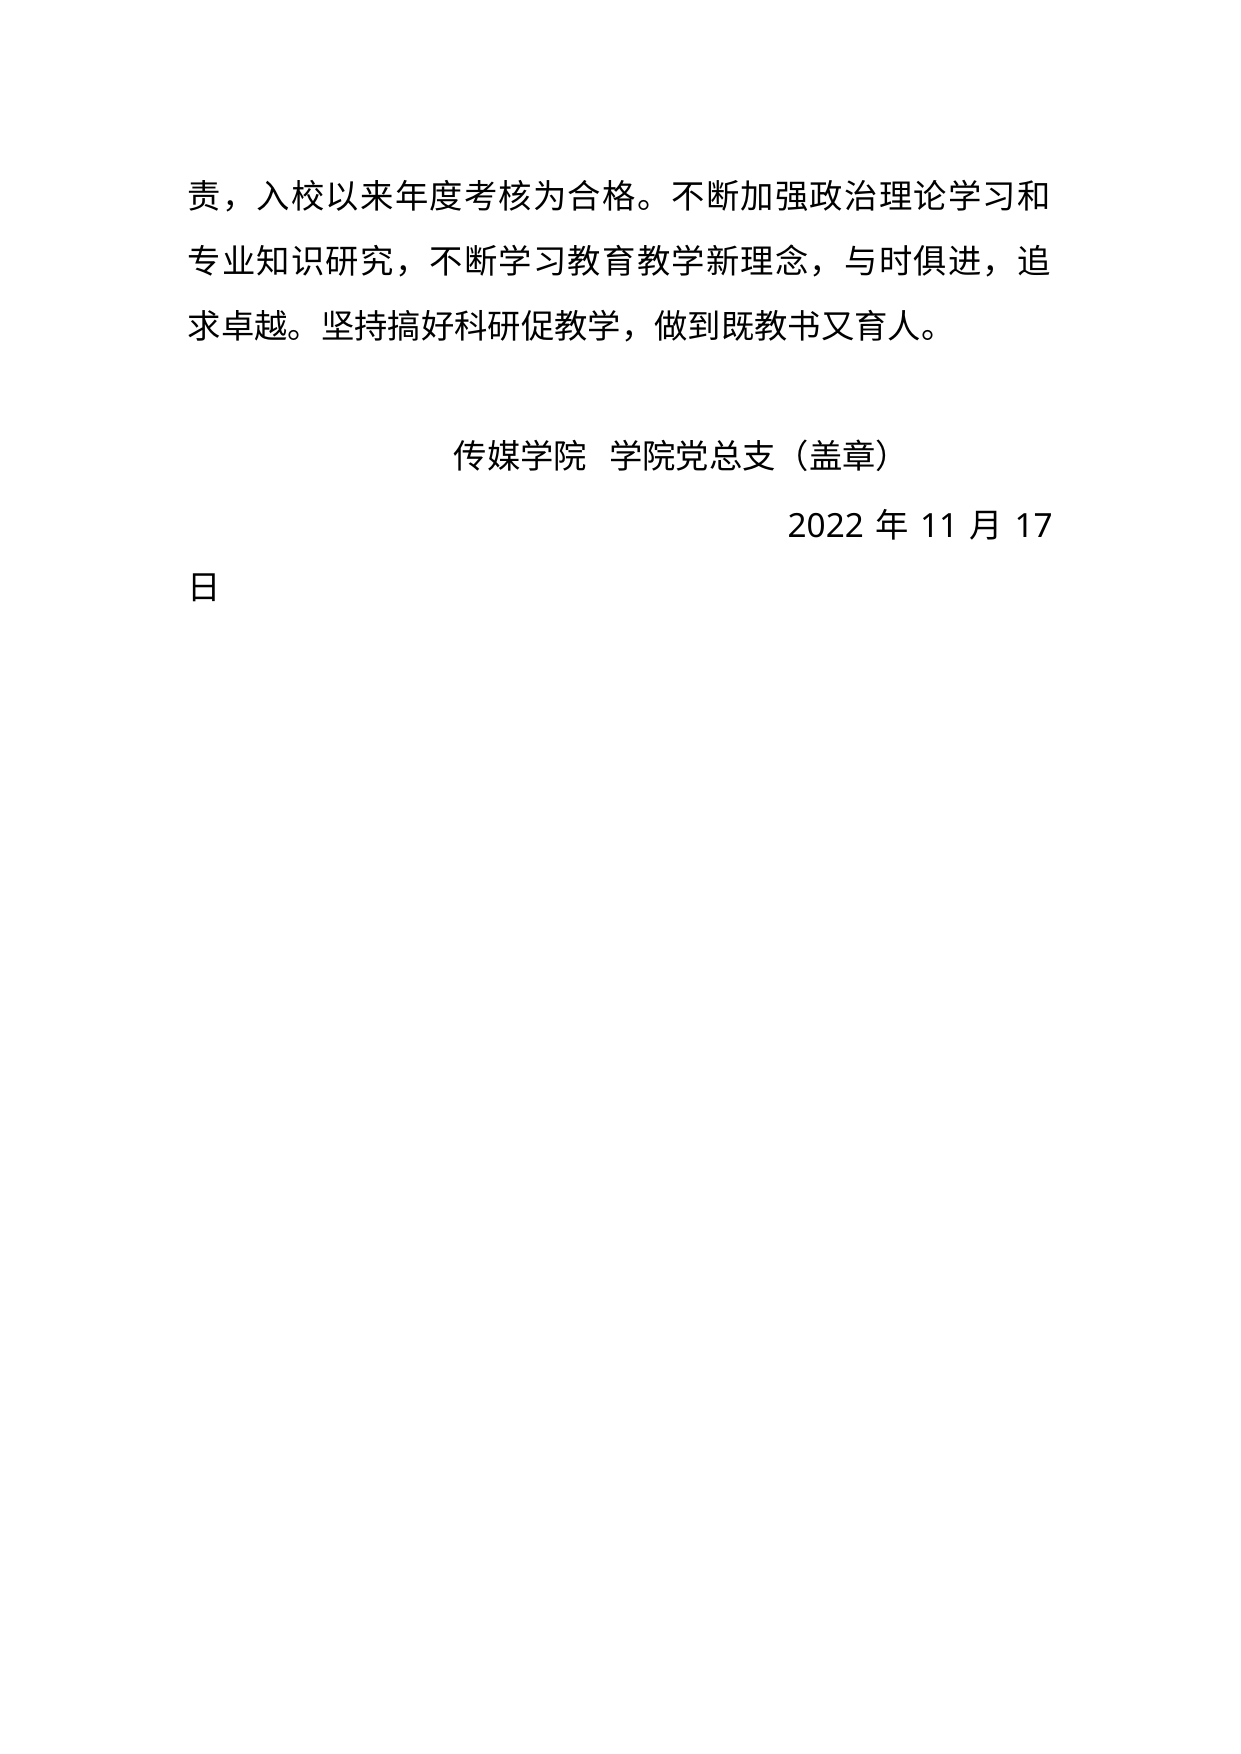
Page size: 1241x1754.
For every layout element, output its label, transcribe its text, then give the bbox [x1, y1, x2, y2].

text 传媒学院 学院党总支（盖章） [187, 422, 1053, 487]
text 2022年11月17日 [187, 487, 1053, 612]
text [187, 162, 1053, 357]
